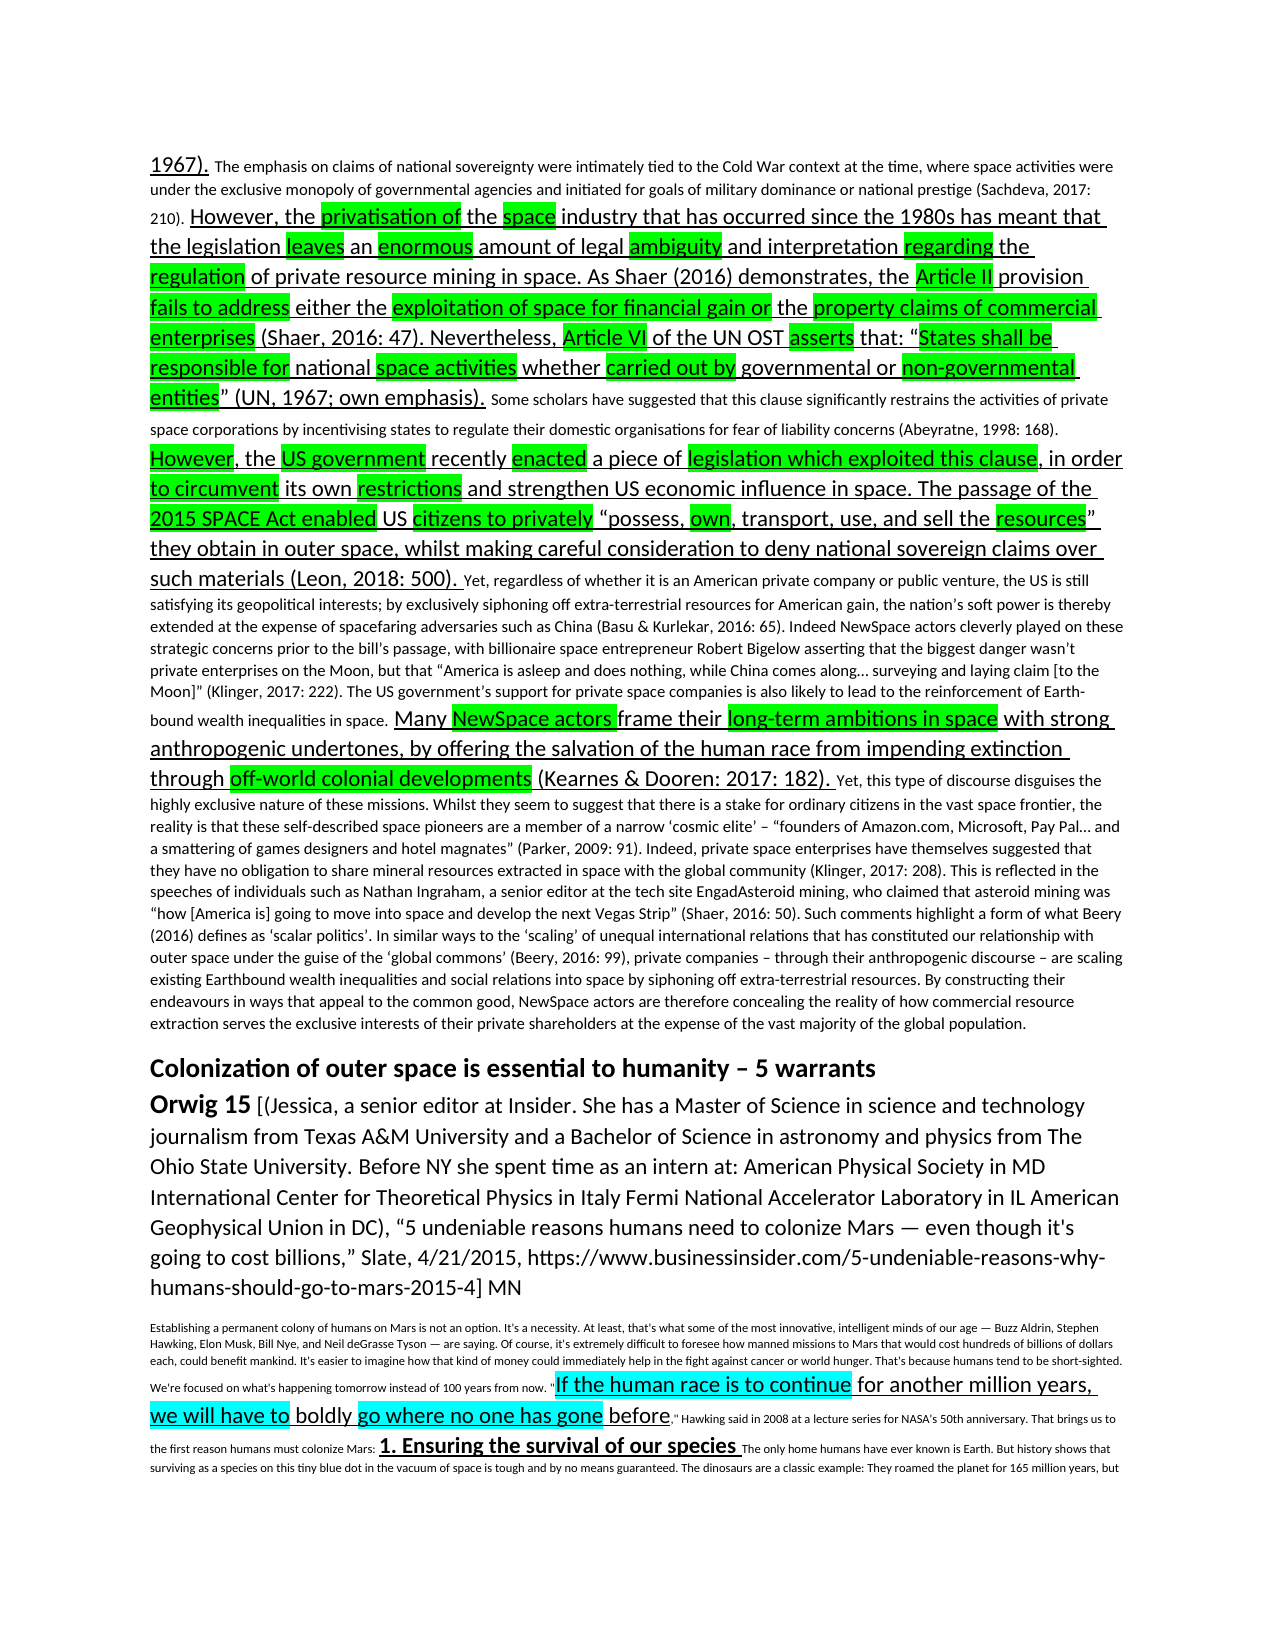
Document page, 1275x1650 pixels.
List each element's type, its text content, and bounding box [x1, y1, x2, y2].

text Orwig 15 [(Jessica, a senior editor at Insider. She has a Master of Science in science and technology journalism from Texas A&M University and a Bachelor of Science in astronomy and physics from The Ohio State University. Before NY she spent time as an intern at: American Physical Society in MD International Center for Theoretical Physics in Italy Fermi National Accelerator Laboratory in IL American Geophysical Union in DC), “5 undeniable reasons humans need to colonize Mars — even though it's going to cost billions,” Slate, 4/21/2015, https://www.businessinsider.com/5-undeniable-reasons-why-humans-should-go-to-mars-2015-4] MN [150, 1087, 1125, 1301]
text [150, 150, 1125, 1033]
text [150, 1320, 1125, 1476]
subtitle Colonization of outer space is essential to humanity – 5 warrants [150, 1051, 1125, 1084]
